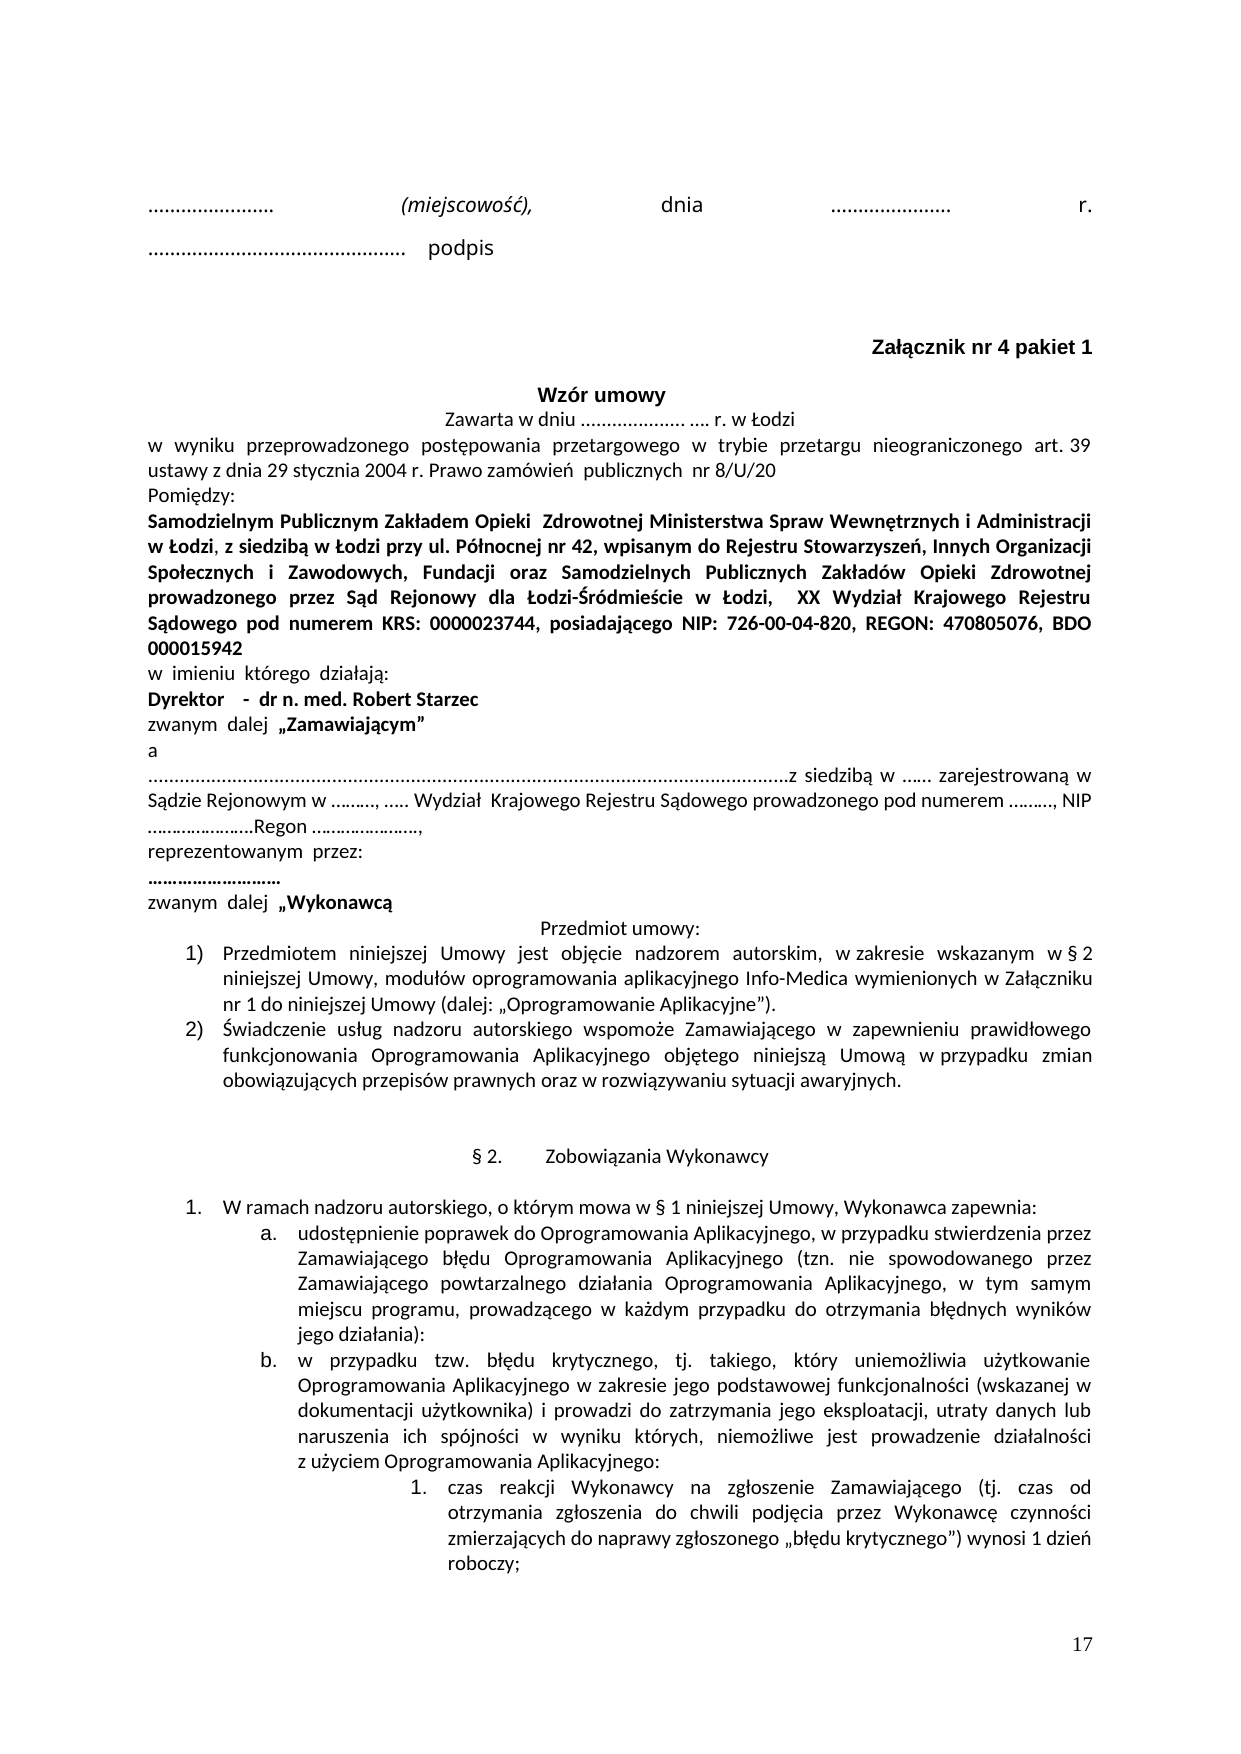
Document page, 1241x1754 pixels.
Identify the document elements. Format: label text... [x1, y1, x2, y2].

text ..........................................................................................................................z siedzibą w …… zarejestrowaną w Sądzie Rejonowym w ………, ….. Wydział Krajowego Rejestru Sądowego prowadzonego pod numerem ………, NIP ………………….Regon …………………., [148, 762, 1093, 838]
text ……………………… [148, 864, 1093, 889]
list udostępnienie poprawek do Oprogramowania Aplikacyjnego, w przypadku stwierdzenia przez Zamawiającego błędu Oprogramowania Aplikacyjnego (tzn. nie spowodowanego przez Zamawiającego powtarzalnego działania Oprogramowania Aplikacyjnego, w tym samym miejscu programu, prowadzącego w każdym przypadku do otrzymania błędnych wyników jego działania): [260, 1220, 1093, 1347]
text Samodzielnym Publicznym Zakładem Opieki Zdrowotnej Ministerstwa Spraw Wewnętrznych i Administracji w Łodzi, z siedzibą w Łodzi przy ul. Północnej nr 42, wpisanym do Rejestru Stowarzyszeń, Innych Organizacji Społecznych i Zawodowych, Fundacji oraz Samodzielnych Publicznych Zakładów Opieki Zdrowotnej prowadzonego przez Sąd Rejonowy dla Łodzi-Śródmieście w Łodzi, XX Wydział Krajowego Rejestru Sądowego pod numerem KRS: 0000023744, posiadającego NIP: 726-00-04-820, REGON: 470805076, BDO 000015942 w imieniu którego działają: [148, 508, 1093, 686]
list w przypadku tzw. błędu krytycznego, tj. takiego, który uniemożliwia użytkowanie Oprogramowania Aplikacyjnego w zakresie jego podstawowej funkcjonalności (wskazanej w dokumentacji użytkownika) i prowadzi do zatrzymania jego eksploatacji, utraty danych lub naruszenia ich spójności w wyniku których, niemożliwe jest prowadzenie działalności z użyciem Oprogramowania Aplikacyjnego: [260, 1347, 1093, 1474]
text a [148, 737, 1093, 762]
text w wyniku przeprowadzonego postępowania przetargowego w trybie przetargu nieograniczonego art. 39 ustawy z dnia 29 stycznia 2004 r. Prawo zamówień publicznych nr 8/U/20 [148, 432, 1093, 483]
text …………….……. (miejscowość), dnia …………………. r. ……………………………………….. podpis [148, 190, 1093, 261]
text Pomiędzy: [148, 483, 1093, 508]
list czas reakcji Wykonawcy na zgłoszenie Zamawiającego (tj. czas od otrzymania zgłoszenia do chwili podjęcia przez Wykonawcę czynności zmierzających do naprawy zgłoszonego „błędu krytycznego”) wynosi 1 dzień roboczy; [410, 1474, 1093, 1576]
list Świadczenie usług nadzoru autorskiego wspomoże Zamawiającego w zapewnieniu prawidłowego funkcjonowania Oprogramowania Aplikacyjnego objętego niniejszą Umową w przypadku zmian obowiązujących przepisów prawnych oraz w rozwiązywaniu sytuacji awaryjnych. [185, 1016, 1093, 1093]
text § 2. Zobowiązania Wykonawcy [148, 1143, 1093, 1169]
list W ramach nadzoru autorskiego, o którym mowa w § 1 niniejszej Umowy, Wykonawca zapewnia: [185, 1194, 1093, 1220]
text zwanym dalej „Zamawiającym” [148, 711, 1093, 737]
text Załącznik nr 4 pakiet 1 [148, 334, 1093, 358]
text Przedmiot umowy: [148, 915, 1093, 940]
text Zawarta w dniu .................... …. r. w Łodzi [148, 406, 1093, 432]
text zwanym dalej „Wykonawcą [148, 889, 1093, 915]
text reprezentowanym przez: [148, 838, 1093, 864]
list Przedmiotem niniejszej Umowy jest objęcie nadzorem autorskim, w zakresie wskazanym w § 2 niniejszej Umowy, modułów oprogramowania aplikacyjnego Info-Medica wymienionych w Załączniku nr 1 do niniejszej Umowy (dalej: „Oprogramowanie Aplikacyjne”). [185, 940, 1093, 1016]
text Wzór umowy [110, 382, 1093, 406]
text Dyrektor - dr n. med. Robert Starzec [148, 686, 1093, 711]
